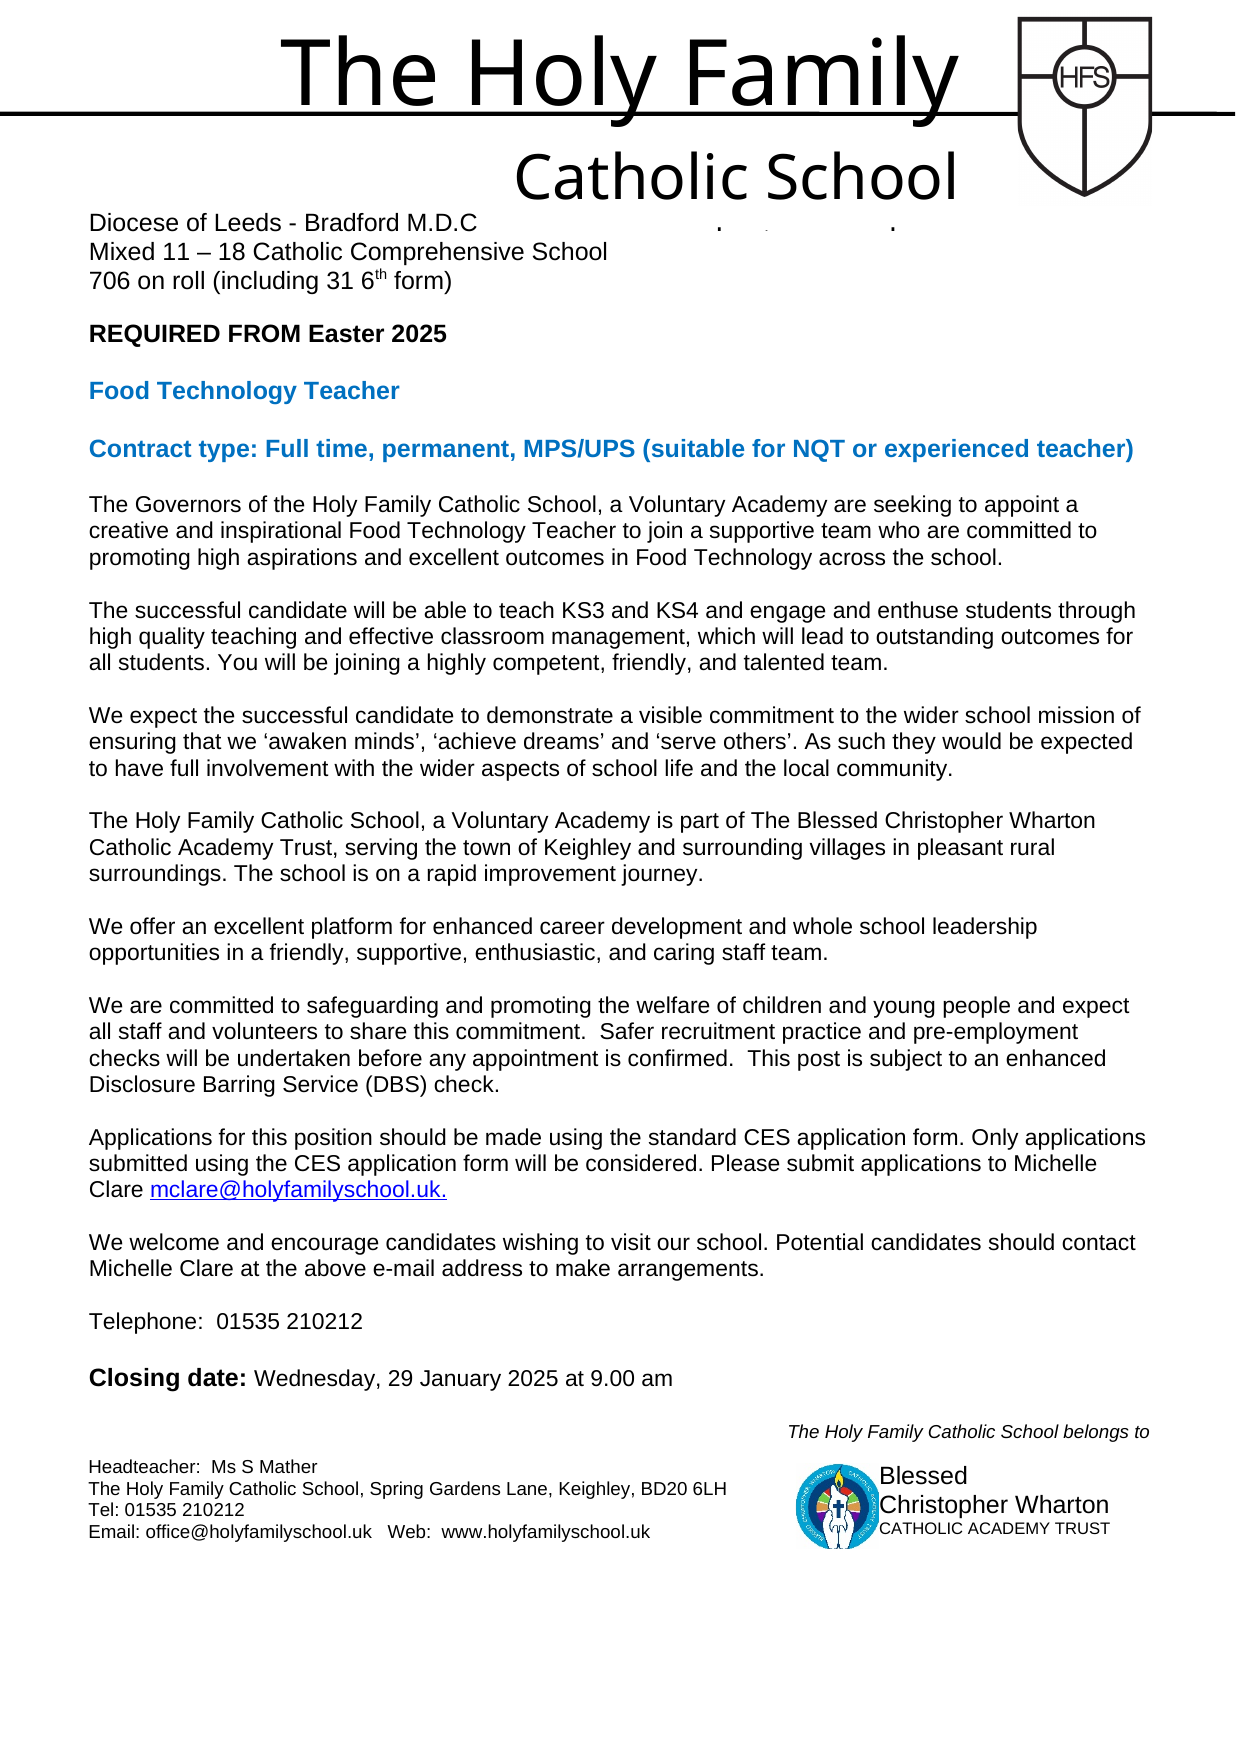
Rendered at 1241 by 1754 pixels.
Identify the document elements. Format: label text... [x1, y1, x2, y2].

text The successful candidate will be able to teach KS3 and KS4 and engage and enthuse students through high quality teaching and effective classroom management, which will lead to outstanding outcomes for all students. You will be joining a highly competent, friendly, and talented team. [89, 597, 1152, 676]
text We welcome and encourage candidates wishing to visit our school. Potential candidates should contact Michelle Clare at the above e-mail address to make arrangements. [89, 1229, 1152, 1282]
picture [1017, 10, 1153, 206]
text Mixed 11 – 18 Catholic Comprehensive School [89, 237, 1152, 266]
text Closing date: Wednesday, 29 January 2025 at 9.00 am [89, 1363, 1152, 1392]
text We offer an excellent platform for enhanced career development and whole school leadership opportunities in a friendly, supportive, enthusiastic, and caring staff team. [89, 913, 1152, 966]
text Contract type: Full time, permanent, MPS/UPS (suitable for NQT or experienced teacher) [89, 434, 1152, 462]
text Telephone: 01535 210212 [89, 1308, 1152, 1334]
text We expect the successful candidate to demonstrate a visible commitment to the wider school mission of ensuring that we ‘awaken minds’, ‘achieve dreams’ and ‘serve others’. As such they would be expected to have full involvement with the wider aspects of school life and the local community. [89, 702, 1152, 781]
text Applications for this position should be made using the standard CES application form. Only applications submitted using the CES application form will be considered. Please submit applications to Michelle Clare mclare@holyfamilyschool.uk. [89, 1124, 1152, 1203]
text Diocese of Leeds - Bradford M.D.C [89, 208, 1152, 237]
text The Governors of the Holy Family Catholic School, a Voluntary Academy are seeking to appoint a creative and inspirational Food Technology Teacher to join a supportive team who are committed to promoting high aspirations and excellent outcomes in Food Technology across the school. [89, 491, 1152, 570]
text REQUIRED FROM Easter 2025 [89, 319, 1152, 347]
text 706 on roll (including 31 6th form) [89, 266, 1152, 295]
text We are committed to safeguarding and promoting the welfare of children and young people and expect all staff and volunteers to share this commitment. Safer recruitment practice and pre-employment checks will be undertaken before any appointment is confirmed. This post is subject to an enhanced Disclosure Barring Service (DBS) check. [89, 992, 1152, 1097]
text Food Technology Teacher [89, 376, 1152, 405]
picture [794, 1463, 883, 1550]
text The Holy Family Catholic School belongs to [0, 1421, 1152, 1442]
text The Holy Family Catholic School, a Voluntary Academy is part of The Blessed Christopher Wharton Catholic Academy Trust, serving the town of Keighley and surrounding villages in pleasant rural surroundings. The school is on a rapid improvement journey. [89, 807, 1152, 886]
